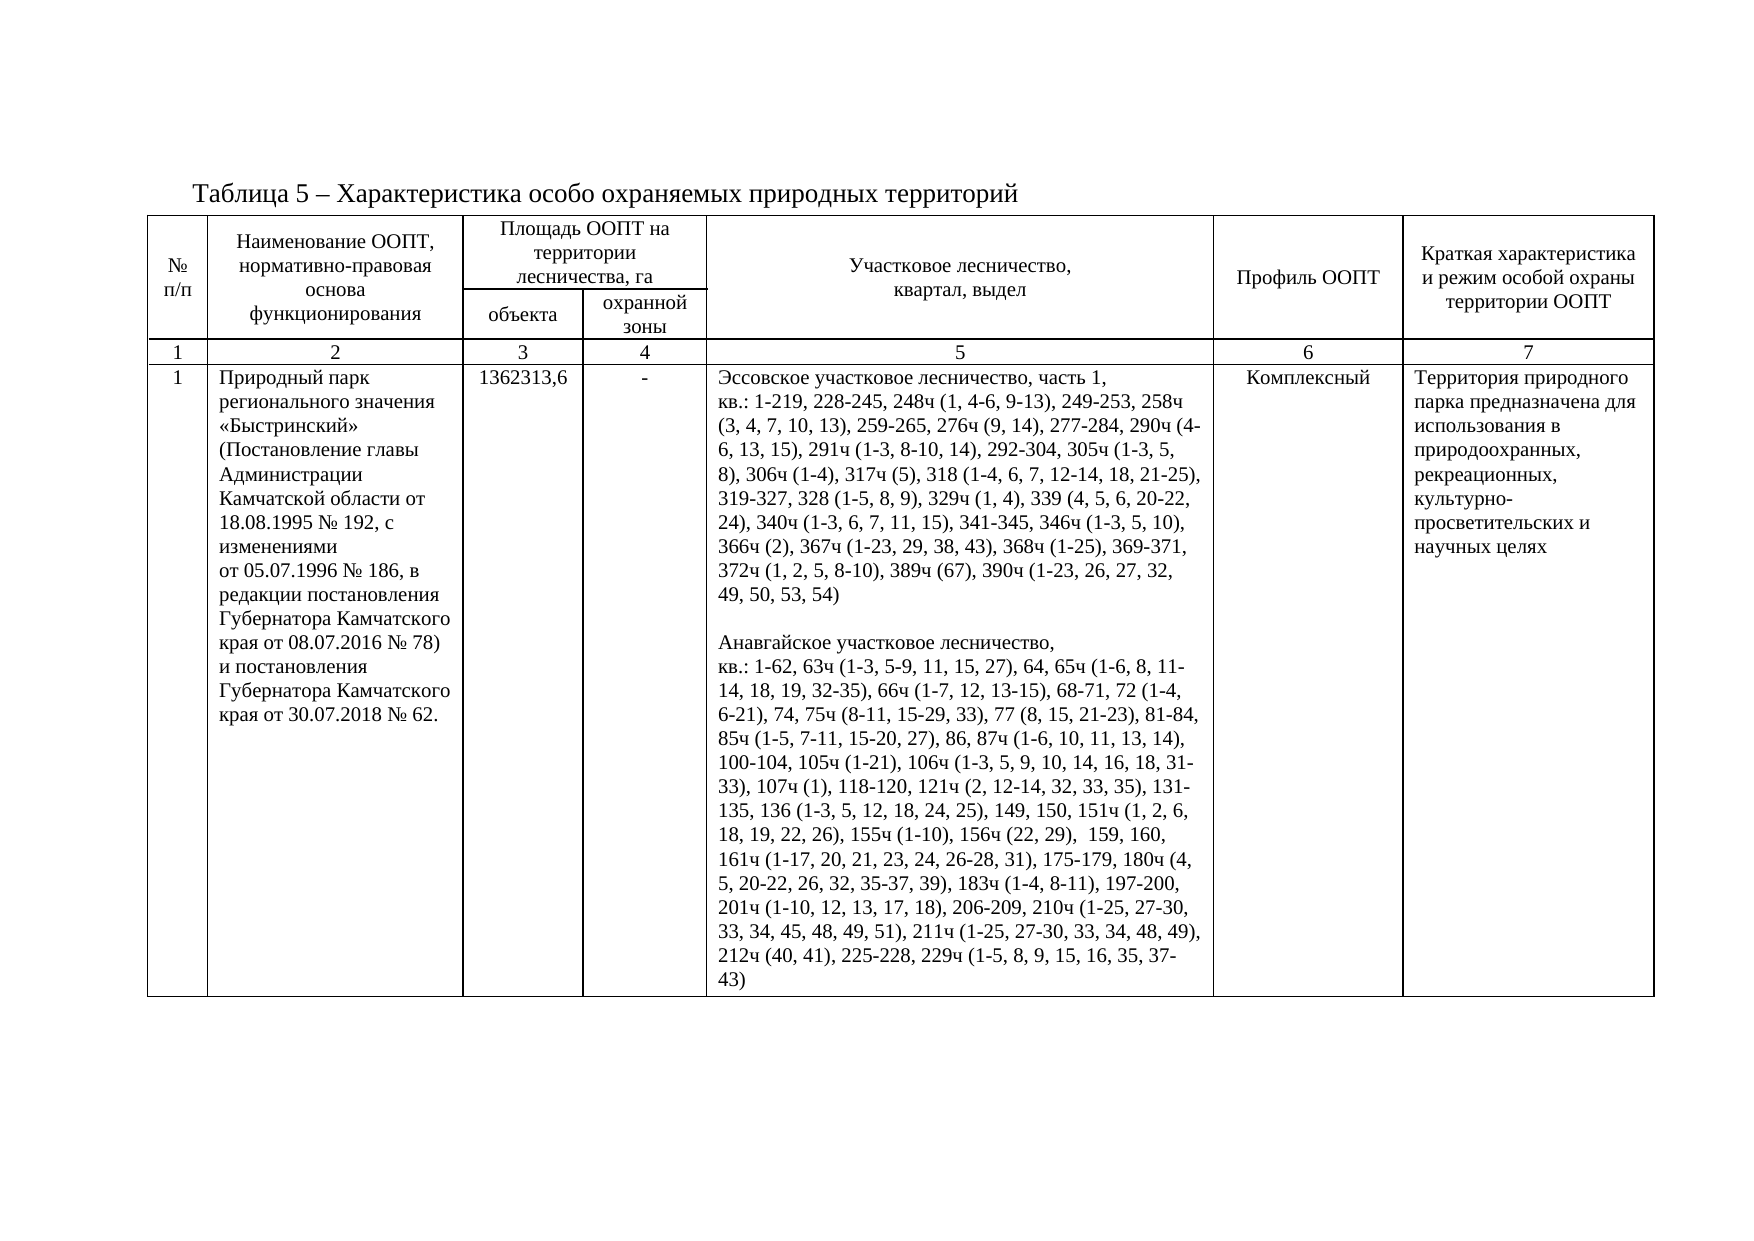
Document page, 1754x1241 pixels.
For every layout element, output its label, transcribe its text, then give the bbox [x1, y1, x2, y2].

table_cell охранной зоны [584, 290, 706, 338]
text Таблица 5 – Характеристика особо охраняемых природных территорий [118, 177, 1636, 208]
table_header № п/п [148, 216, 207, 338]
table_cell 1362313,6 [464, 365, 582, 996]
table_cell Территория природного парка предназначена для использования в природоохранных, рекреационных, культурно-просветительских и научных целях [1404, 365, 1653, 996]
table_cell Комплексный [1214, 365, 1402, 996]
table_cell 7 [1404, 340, 1653, 364]
table_cell 1 [148, 339, 207, 364]
table_header Наименование ООПТ, нормативно-правовая основа функционирования [208, 216, 462, 338]
table_cell 2 [208, 340, 462, 364]
table_cell 1 [148, 365, 207, 996]
table_cell Эссовское участковое лесничество, часть 1, кв.: 1-219, 228-245, 248ч (1, 4-6, 9-13), 249-253, 258ч (3, 4, 7, 10, 13), 259-265, 276ч (9, 14), 277-284, 290ч (4-6, 13, 15), 291ч (1-3, 8-10, 14), 292-304, 305ч (1-3, 5, 8), 306ч (1-4), 317ч (5), 318 (1-4, 6, 7, 12-14, 18, 21-25), 319-327, 328 (1-5, 8, 9), 329ч (1, 4), 339 (4, 5, 6, 20-22, 24), 340ч (1-3, 6, 7, 11, 15), 341-345, 346ч (1-3, 5, 10), 366ч (2), 367ч (1-23, 29, 38, 43), 368ч (1-25), 369-371, 372ч (1, 2, 5, 8-10), 389ч (67), 390ч (1-23, 26, 27, 32, 49, 50, 53, 54) Анавгайское участковое лесничество, кв.: 1-62, 63ч (1-3, 5-9, 11, 15, 27), 64, 65ч (1-6, 8, 11-14, 18, 19, 32-35), 66ч (1-7, 12, 13-15), 68-71, 72 (1-4, 6-21), 74, 75ч (8-11, 15-29, 33), 77 (8, 15, 21-23), 81-84, 85ч (1-5, 7-11, 15-20, 27), 86, 87ч (1-6, 10, 11, 13, 14), 100-104, 105ч (1-21), 106ч (1-3, 5, 9, 10, 14, 16, 18, 31-33), 107ч (1), 118-120, 121ч (2, 12-14, 32, 33, 35), 131-135, 136 (1-3, 5, 12, 18, 24, 25), 149, 150, 151ч (1, 2, 6, 18, 19, 22, 26), 155ч (1-10), 156ч (22, 29), 159, 160, 161ч (1-17, 20, 21, 23, 24, 26-28, 31), 175-179, 180ч (4, 5, 20-22, 26, 32, 35-37, 39), 183ч (1-4, 8-11), 197-200, 201ч (1-10, 12, 13, 17, 18), 206-209, 210ч (1-25, 27-30, 33, 34, 45, 48, 49, 51), 211ч (1-25, 27-30, 33, 34, 48, 49), 212ч (40, 41), 225-228, 229ч (1-5, 8, 9, 15, 16, 35, 37-43) [707, 365, 1213, 996]
table_cell 3 [464, 340, 582, 364]
table_cell объекта [464, 290, 582, 338]
table_cell 4 [584, 340, 706, 364]
table_header Профиль ООПТ [1214, 216, 1402, 338]
table_cell - [584, 365, 706, 996]
table_header Участковое лесничество, квартал, выдел [707, 216, 1213, 338]
table_cell 6 [1214, 340, 1402, 364]
table_header Площадь ООПТ на территории лесничества, га [464, 216, 706, 288]
table_header Краткая характеристика и режим особой охраны территории ООПТ [1404, 216, 1653, 338]
table_cell Природный парк регионального значения «Быстринский» (Постановление главы Администрации Камчатской области от 18.08.1995 № 192, с изменениями от 05.07.1996 № 186, в редакции постановления Губернатора Камчатского края от 08.07.2016 № 78) и постановления Губернатора Камчатского края от 30.07.2018 № 62. [208, 365, 462, 996]
table_cell 5 [707, 340, 1213, 364]
